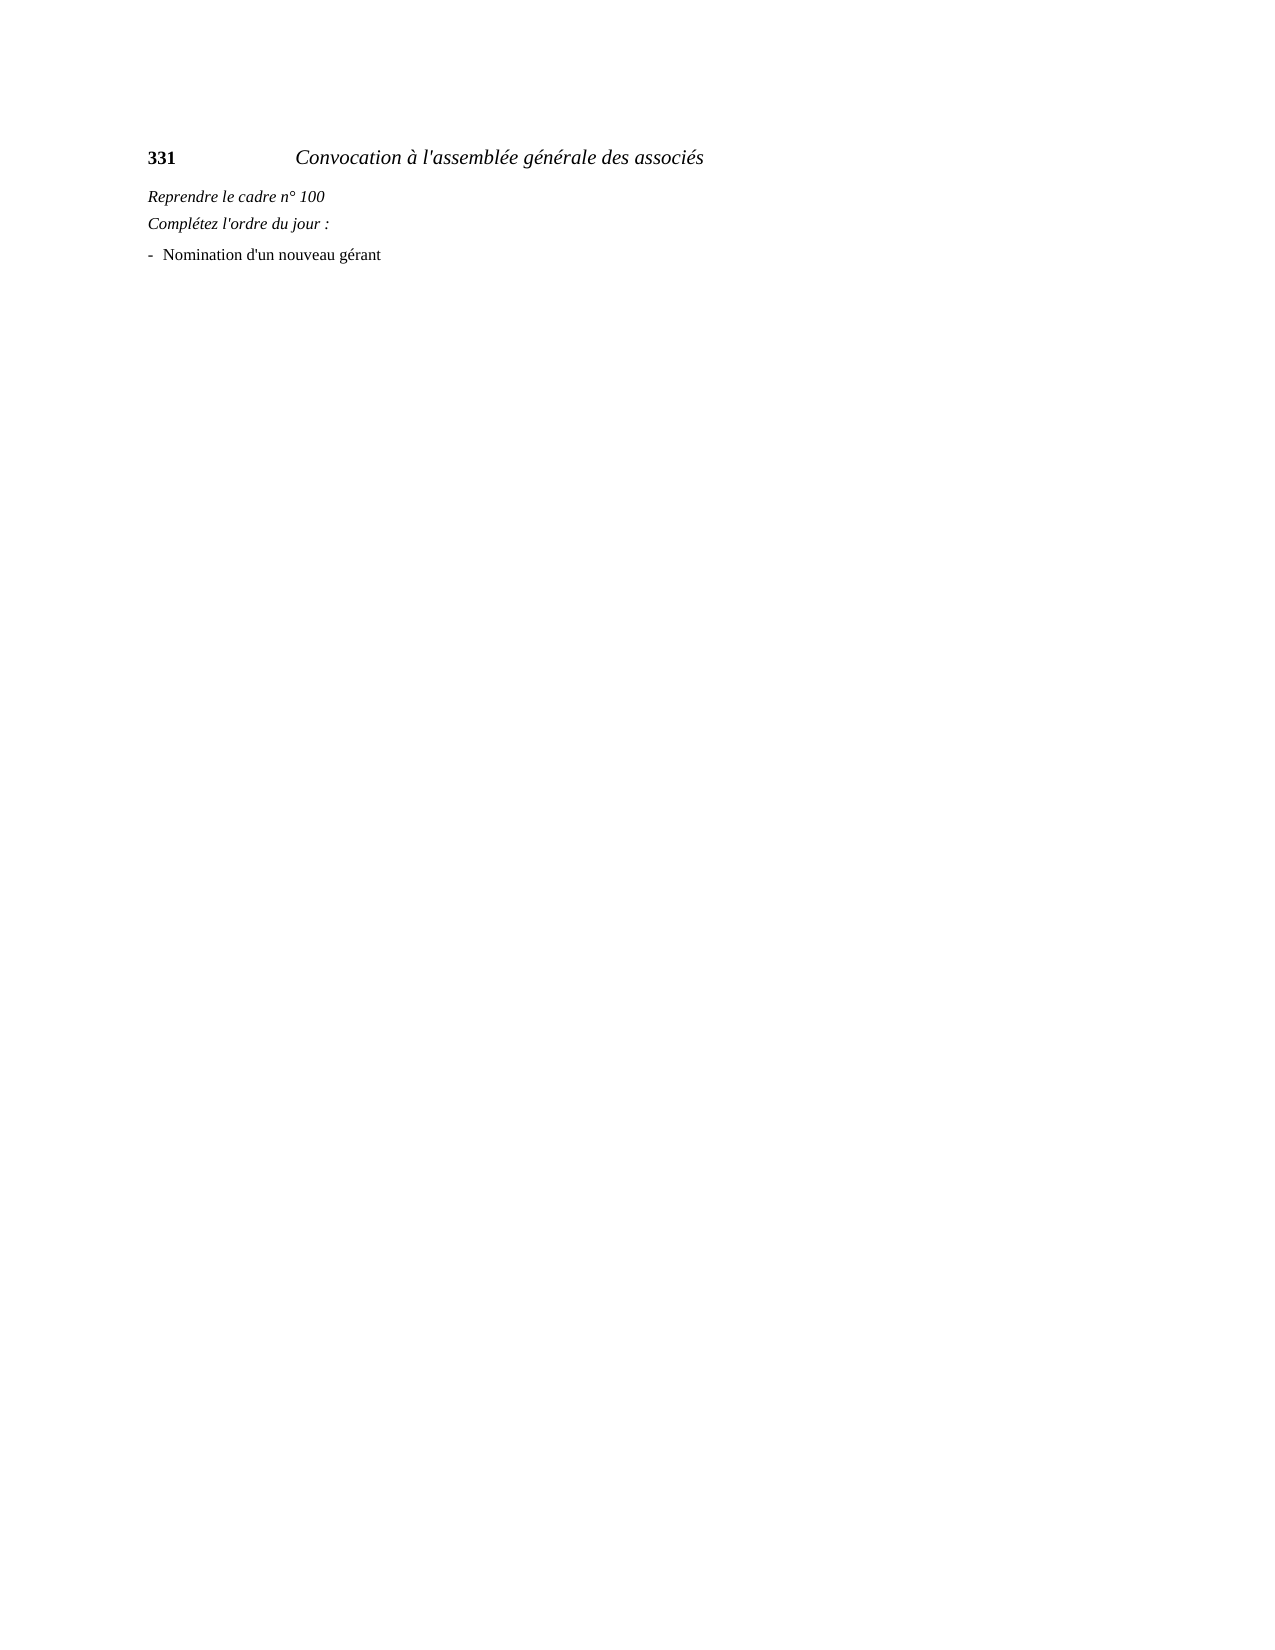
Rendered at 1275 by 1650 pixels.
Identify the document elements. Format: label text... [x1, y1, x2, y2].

text Reprendre le cadre n° 100 [148, 187, 1127, 206]
text 331 Convocation à l'assemblée générale des associés [148, 148, 1127, 168]
text - Nomination d'un nouveau gérant [148, 246, 1127, 264]
text Complétez l'ordre du jour : [148, 214, 1127, 233]
